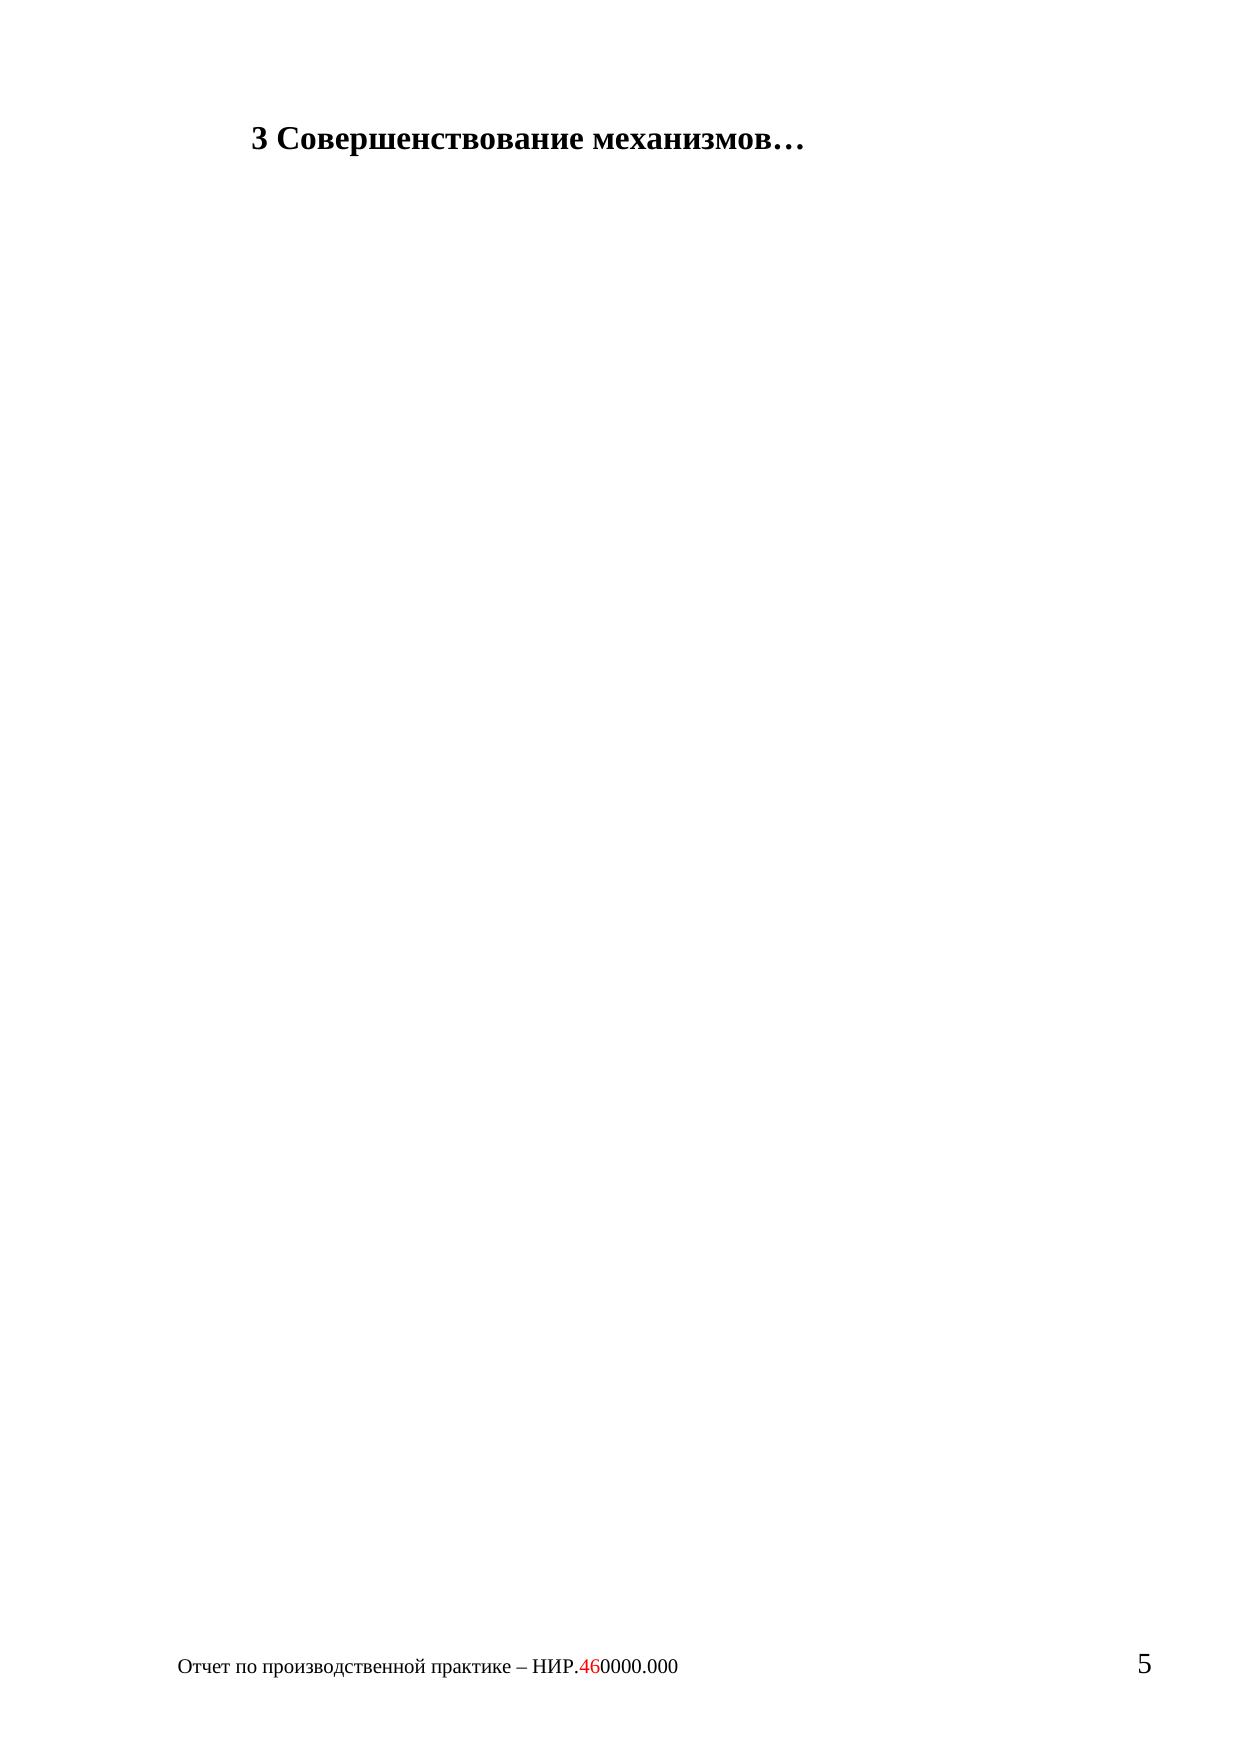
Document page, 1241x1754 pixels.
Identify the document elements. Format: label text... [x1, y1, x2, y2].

text 3 Совершенствование механизмов… [177, 118, 1181, 156]
